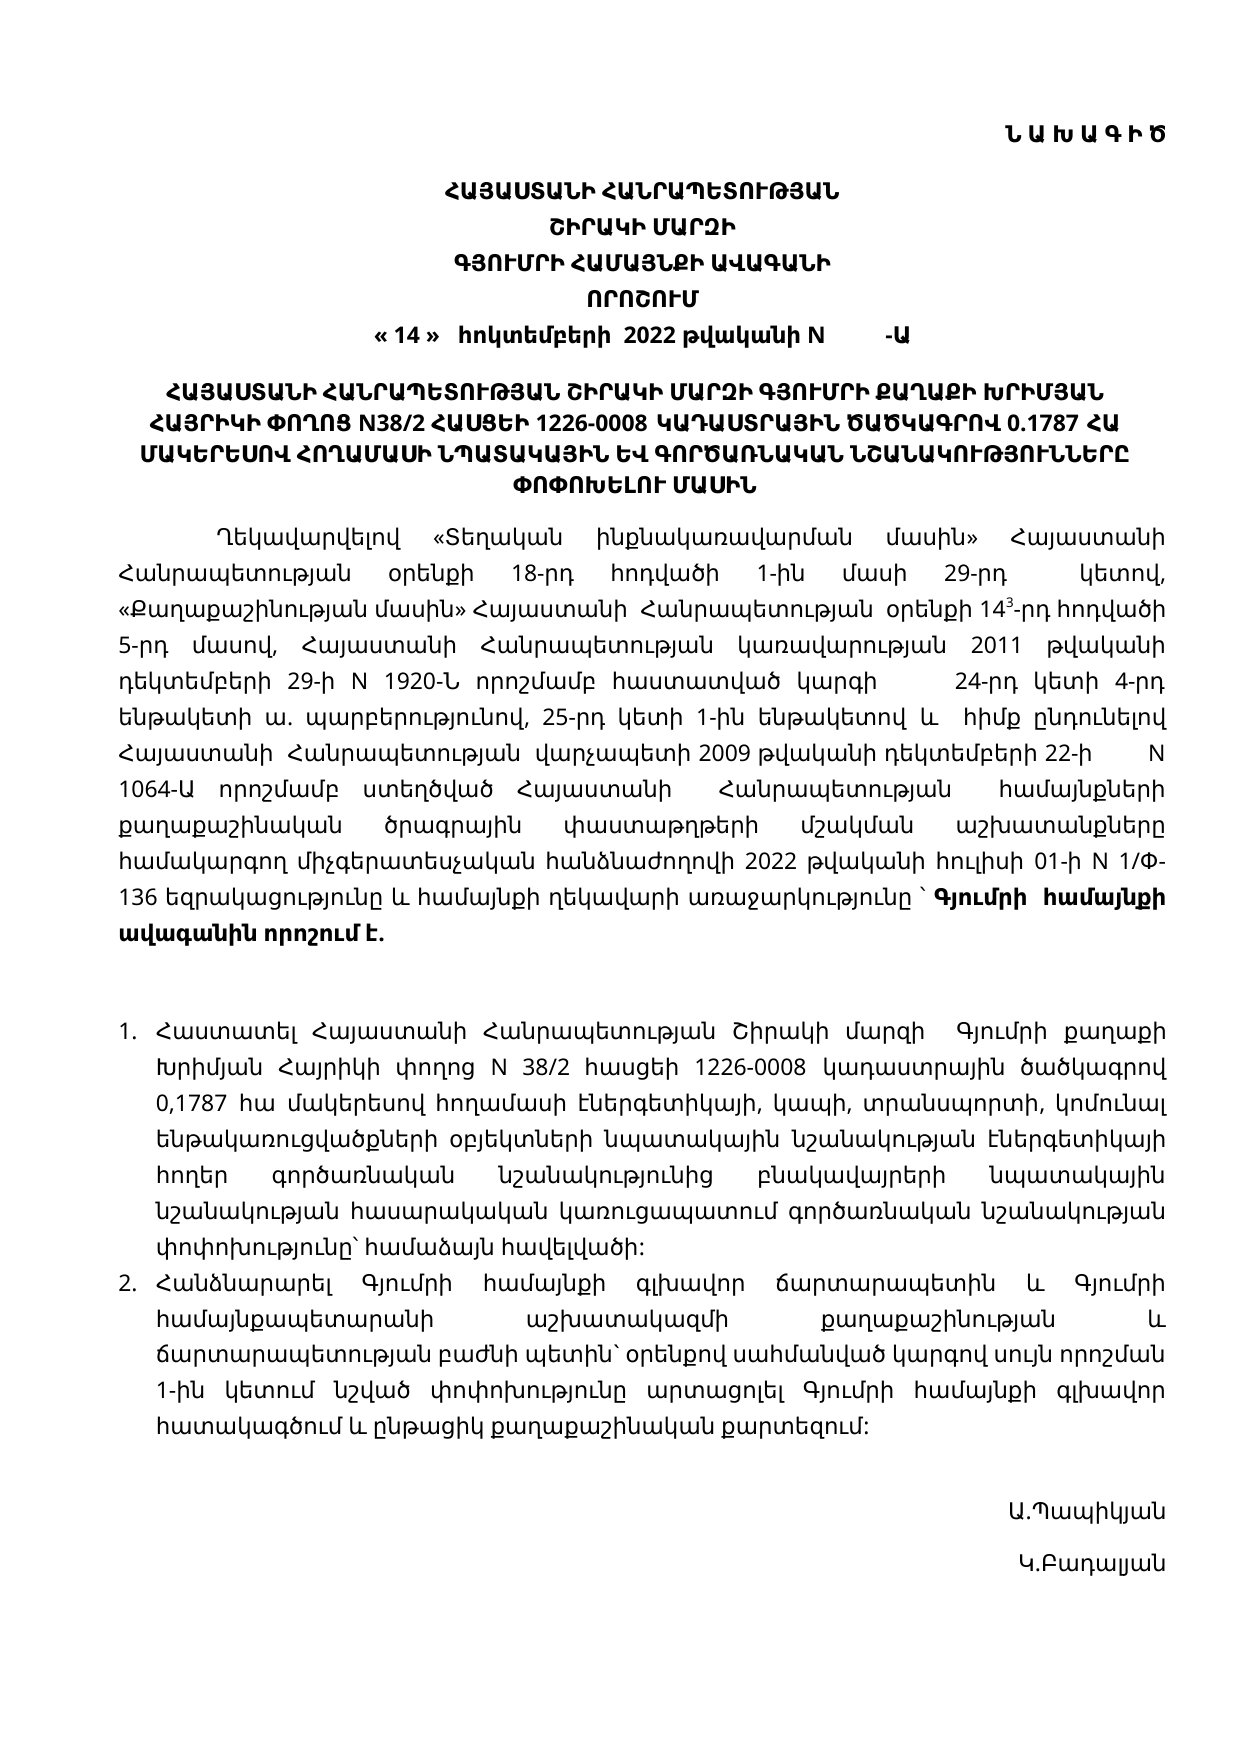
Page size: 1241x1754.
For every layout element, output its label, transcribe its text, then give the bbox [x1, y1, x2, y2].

text Ն Ա Խ Ա Գ Ի Ծ [118, 118, 1167, 149]
text Ա.Պապիկյան [118, 1495, 1167, 1526]
text Կ.Բադալյան [118, 1547, 1167, 1578]
text ՇԻՐԱԿԻ ՄԱՐԶԻ [118, 211, 1167, 242]
text ՀԱՅԱՍՏԱՆԻ ՀԱՆՐԱՊԵՏՈՒԹՅԱՆ ՇԻՐԱԿԻ ՄԱՐԶԻ ԳՅՈՒՄՐԻ ՔԱՂԱՔԻ ԽՐԻՄՅԱՆ ՀԱՅՐԻԿԻ ՓՈՂՈՑ N38/2 ՀԱՍՑԵԻ 1226-0008 ԿԱԴԱՍՏՐԱՅԻՆ ԾԱԾԿԱԳՐՈՎ 0.1787 ՀԱ ՄԱԿԵՐԵՍՈՎ ՀՈՂԱՄԱՍԻ ՆՊԱՏԱԿԱՅԻՆ ԵՎ ԳՈՐԾԱՌՆԱԿԱՆ ՆՇԱՆԱԿՈՒԹՅՈՒՆՆԵՐԸ ՓՈՓՈԽԵԼՈՒ ՄԱՍԻՆ [133, 375, 1137, 500]
text « 14 » հոկտեմբերի 2022 թվականի N -Ա [118, 319, 1167, 350]
text Ղեկավարվելով «Տեղական ինքնակառավարման մասին» Հայաստանի Հանրապետության օրենքի 18-րդ հոդվածի 1-ին մասի 29-րդ կետով, «Քաղաքաշինության մասին» Հայաստանի Հանրապետության օրենքի 143-րդ հոդվածի 5-րդ մասով, Հայաստանի Հանրապետության կառավարության 2011 թվականի դեկտեմբերի 29-ի N 1920-Ն որոշմամբ հաստատված կարգի 24-րդ կետի 4-րդ ենթակետի ա. պարբերությունով, 25-րդ կետի 1-ին ենթակետով և հիմք ընդունելով Հայաստանի Հանրապետության վարչապետի 2009 թվականի դեկտեմբերի 22-ի N 1064-Ա որոշմամբ ստեղծված Հայաստանի Հանրապետության համայնքների քաղաքաշինական ծրագրային փաստաթղթերի մշակման աշխատանքները համակարգող միչգերատեսչական հանձնաժողովի 2022 թվականի հուլիսի 01-ի N 1/Փ-136 եզրակացությունը և համայնքի ղեկավարի առաջարկությունը ՝ Գյումրի համայնքի ավագանին որոշում է. [118, 521, 1167, 948]
text ՀԱՅԱՍՏԱՆԻ ՀԱՆՐԱՊԵՏՈՒԹՅԱՆ [118, 175, 1167, 206]
text ՈՐՈՇՈՒՄ [118, 283, 1167, 314]
list Հանձնարարել Գյումրի համայնքի գլխավոր ճարտարապետին և Գյումրի համայնքապետարանի աշխատակազմի քաղաքաշինության և ճարտարապետության բաժնի պետին` օրենքով սահմանված կարգով սույն որոշման 1-ին կետում նշված փոփոխությունը արտացոլել Գյումրի համայնքի գլխավոր հատակագծում և ընթացիկ քաղաքաշինական քարտեզում: [118, 1267, 1167, 1442]
text ԳՅՈՒՄՐԻ ՀԱՄԱՅՆՔԻ ԱՎԱԳԱՆԻ [118, 247, 1167, 278]
list Հաստատել Հայաստանի Հանրապետության Շիրակի մարզի Գյումրի քաղաքի Խրիմյան Հայրիկի փողոց N 38/2 հասցեի 1226-0008 կադաստրային ծածկագրով 0,1787 հա մակերեսով հողամասի էներգետիկայի, կապի, տրանսպորտի, կոմունալ ենթակառուցվածքների օբյեկտների նպատակային նշանակության էներգետիկայի հողեր գործառնական նշանակությունից բնակավայրերի նպատակային նշանակության հասարակական կառուցապատում գործառնական նշանակության փոփոխությունը՝ համաձայն հավելվածի: [118, 1015, 1167, 1262]
